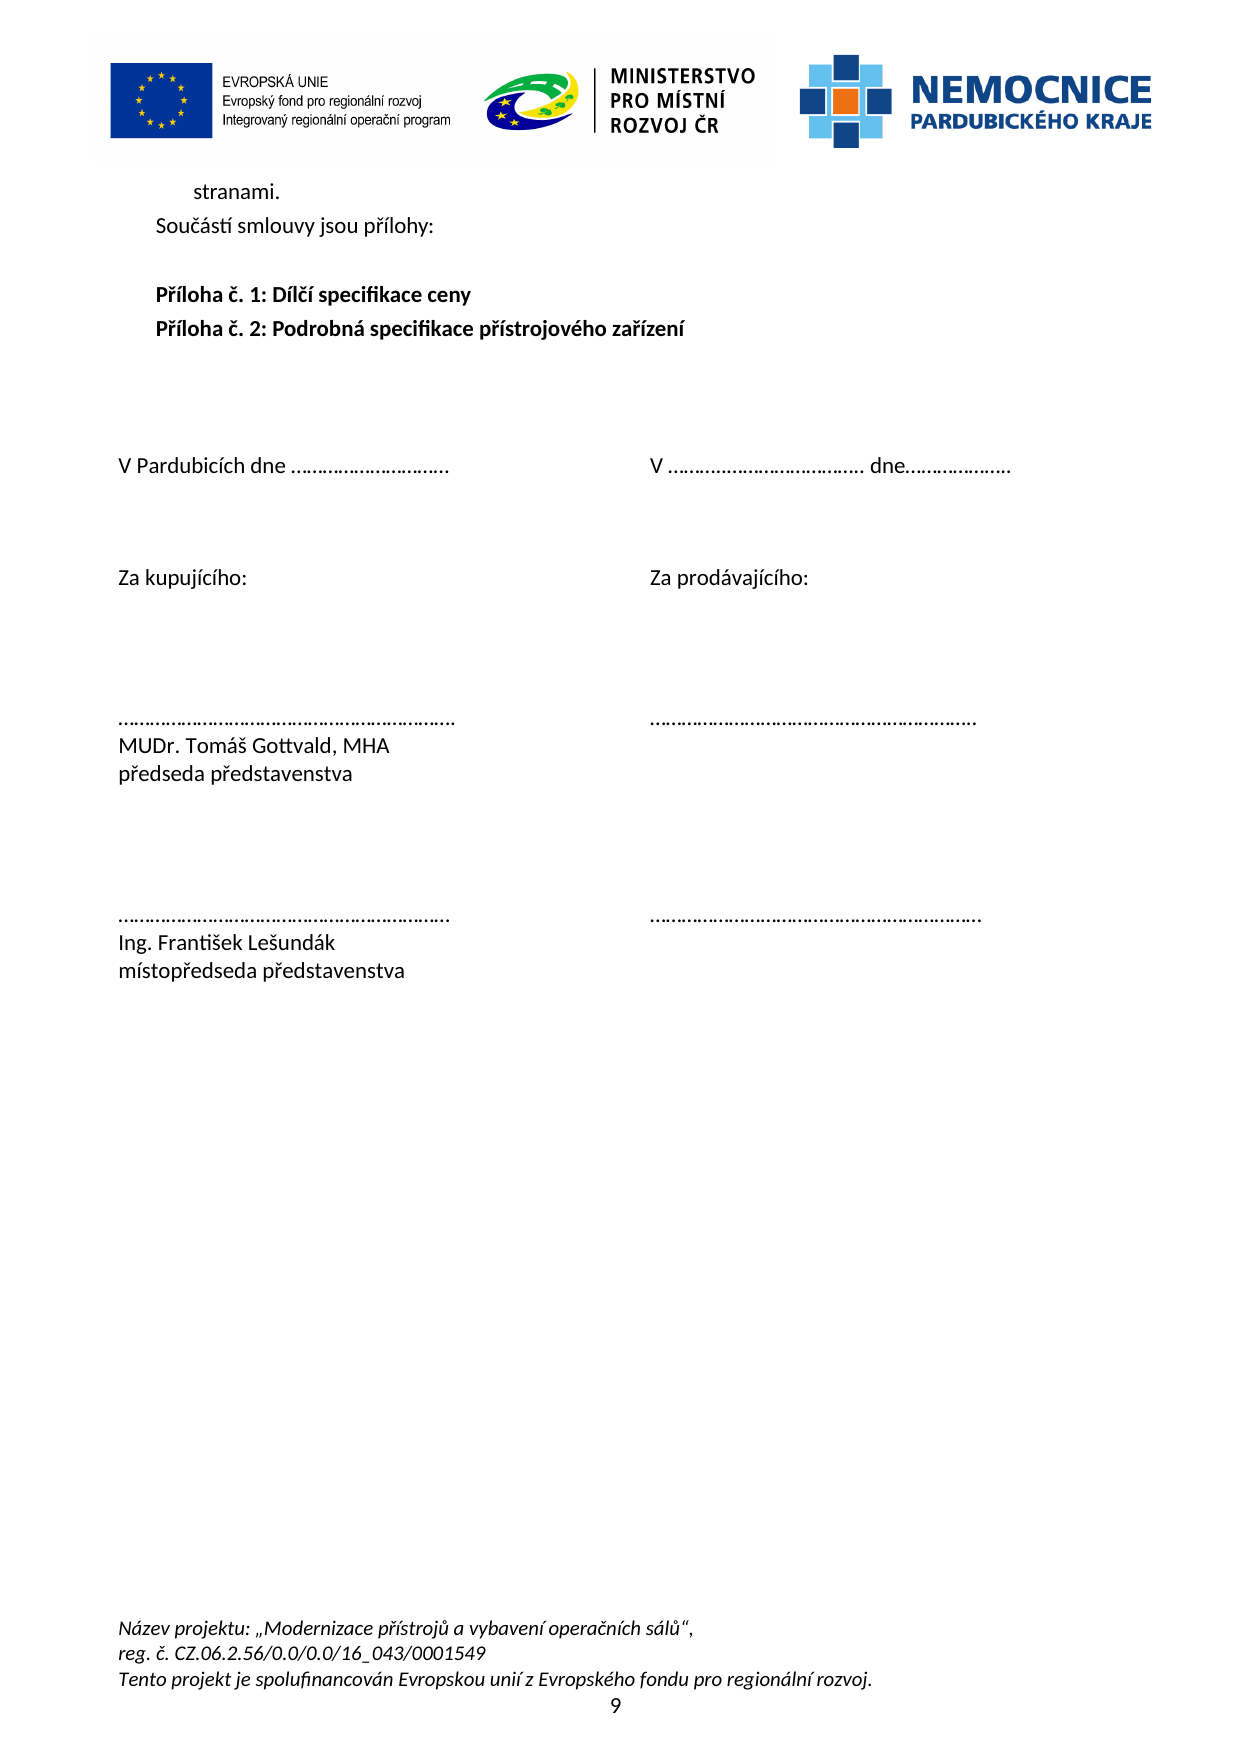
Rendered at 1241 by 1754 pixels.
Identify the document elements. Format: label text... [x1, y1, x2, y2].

text místopředseda představenstva [118, 956, 1122, 984]
text V Pardubicích dne ………………………… V ………..…………………….. dne……………….. [118, 451, 1122, 479]
text Součástí smlouvy jsou přílohy: [156, 211, 1122, 239]
text ……………………………………………………… ……………………………………………………… [118, 900, 1122, 928]
text předseda představenstva [118, 759, 1122, 788]
text Příloha č. 1: Dílčí specifikace ceny [156, 280, 1122, 308]
text MUDr. Tomáš Gottvald, MHA [118, 732, 1122, 759]
text Příloha č. 2: Podrobná specifikace přístrojového zařízení [156, 314, 1122, 342]
picture [798, 53, 1152, 149]
text Ing. František Lešundák [118, 928, 1122, 956]
picture [88, 37, 777, 163]
text Za kupujícího: Za prodávajícího: [118, 563, 1122, 591]
text ………………………………………………………. …………………………………………………….. [118, 703, 1122, 732]
list Tato smlouva je vyhotovena v 1 originále, který je elektronicky podepsaný oběma smluvními stranami. [156, 177, 1122, 205]
